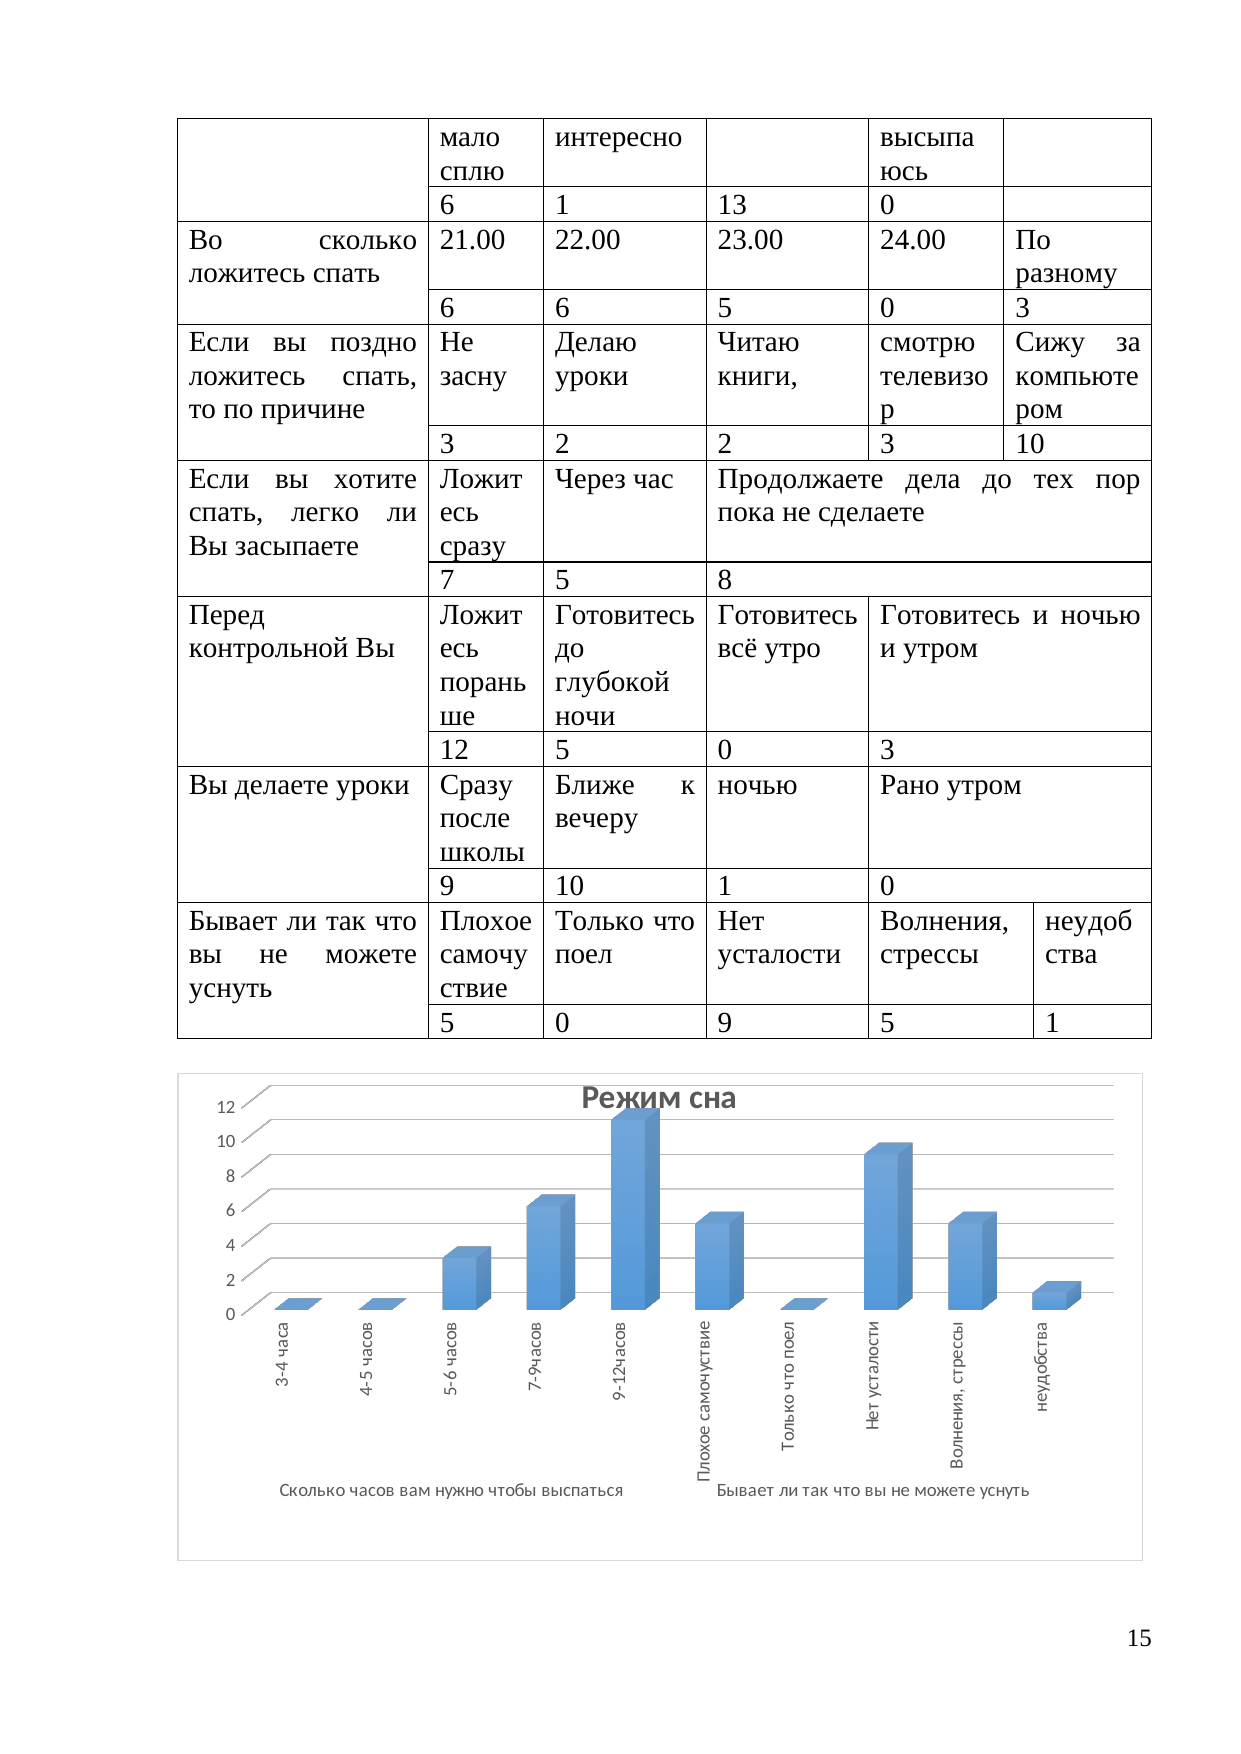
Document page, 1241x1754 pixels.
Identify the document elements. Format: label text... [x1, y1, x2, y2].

table_cell Готовитесь до глубокой ночи [544, 597, 706, 731]
table_cell 24.00 [869, 222, 1003, 289]
table_cell 0 [707, 732, 868, 766]
table_cell Перед контрольной Вы [178, 597, 428, 766]
table_cell Ложитесь сразу [429, 461, 543, 561]
table_cell 1 [544, 187, 706, 221]
table_cell Если вы поздно ложитесь спать, то по причине [178, 325, 428, 460]
table_cell 6 [544, 290, 706, 323]
table_cell Делаю уроки [544, 325, 706, 425]
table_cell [869, 119, 1003, 186]
table_cell Плохое самочуствие [429, 903, 543, 1004]
table_cell Волнения, стрессы [869, 903, 1033, 1004]
table_cell Читаю книги, [707, 325, 868, 425]
table_cell неудобства [1034, 903, 1151, 1004]
table_cell 9 [429, 869, 543, 902]
table_cell Бывает ли так что вы не можете уснуть [178, 903, 428, 1038]
table_cell 9 [707, 1005, 868, 1038]
table_cell Вы делаете уроки [178, 767, 428, 902]
table_cell 5 [707, 290, 868, 323]
table_cell 3 [869, 426, 1003, 460]
table_cell 0 [869, 290, 1003, 323]
table_cell 5 [544, 563, 706, 596]
table_cell Только что поел [544, 903, 706, 1004]
table_cell Ложитесь пораньше [429, 597, 543, 731]
table_cell 3 [869, 732, 1151, 766]
table_cell 5 [429, 1005, 543, 1038]
table_cell По разному [1004, 222, 1151, 289]
table_cell 5 [544, 732, 706, 766]
table_cell 0 [544, 1005, 706, 1038]
table_cell Готовитесь и ночью и утром [869, 597, 1151, 731]
table_cell Продолжаете дела до тех пор пока не сделаете [707, 461, 1151, 561]
table_cell 2 [707, 426, 868, 460]
table_cell 13 [707, 187, 868, 221]
table_cell 10 [544, 869, 706, 902]
table_cell Если вы хотите спать, легко ли Вы засыпаете [178, 461, 428, 596]
table_cell ночью [707, 767, 868, 867]
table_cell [178, 119, 428, 221]
table_cell 0 [869, 187, 1003, 221]
table_cell Сижу за компьютером [1004, 325, 1151, 425]
table_cell Через час [544, 461, 706, 561]
table_cell 23.00 [707, 222, 868, 289]
table_cell 1 [1034, 1005, 1151, 1038]
table_cell 6 [429, 187, 543, 221]
table_cell Во сколько ложитесь спать [178, 222, 428, 323]
table_cell Не засну [429, 325, 543, 425]
table_cell Рано утром [869, 767, 1151, 867]
table_cell 21.00 [429, 222, 543, 289]
table_cell 10 [1004, 426, 1151, 460]
table_cell 6 [429, 290, 543, 323]
table_cell смотрю телевизор [869, 325, 1003, 425]
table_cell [544, 119, 706, 186]
table_cell 7 [429, 563, 543, 596]
table_cell Готовитесь всё утро [707, 597, 868, 731]
table_cell 3 [1004, 290, 1151, 323]
table_cell 8 [707, 563, 1151, 596]
table_cell [1004, 187, 1151, 221]
table_cell 22.00 [544, 222, 706, 289]
table_cell 0 [869, 869, 1151, 902]
table_cell Нет усталости [707, 903, 868, 1004]
table_cell 2 [544, 426, 706, 460]
table_cell 1 [707, 869, 868, 902]
table_cell Сразу после школы [429, 767, 543, 867]
table_cell 3 [429, 426, 543, 460]
table_cell [1004, 119, 1151, 186]
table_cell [429, 119, 543, 186]
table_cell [707, 119, 868, 186]
table_cell Ближе к вечеру [544, 767, 706, 867]
table_cell 12 [429, 732, 543, 766]
table_cell 5 [869, 1005, 1033, 1038]
